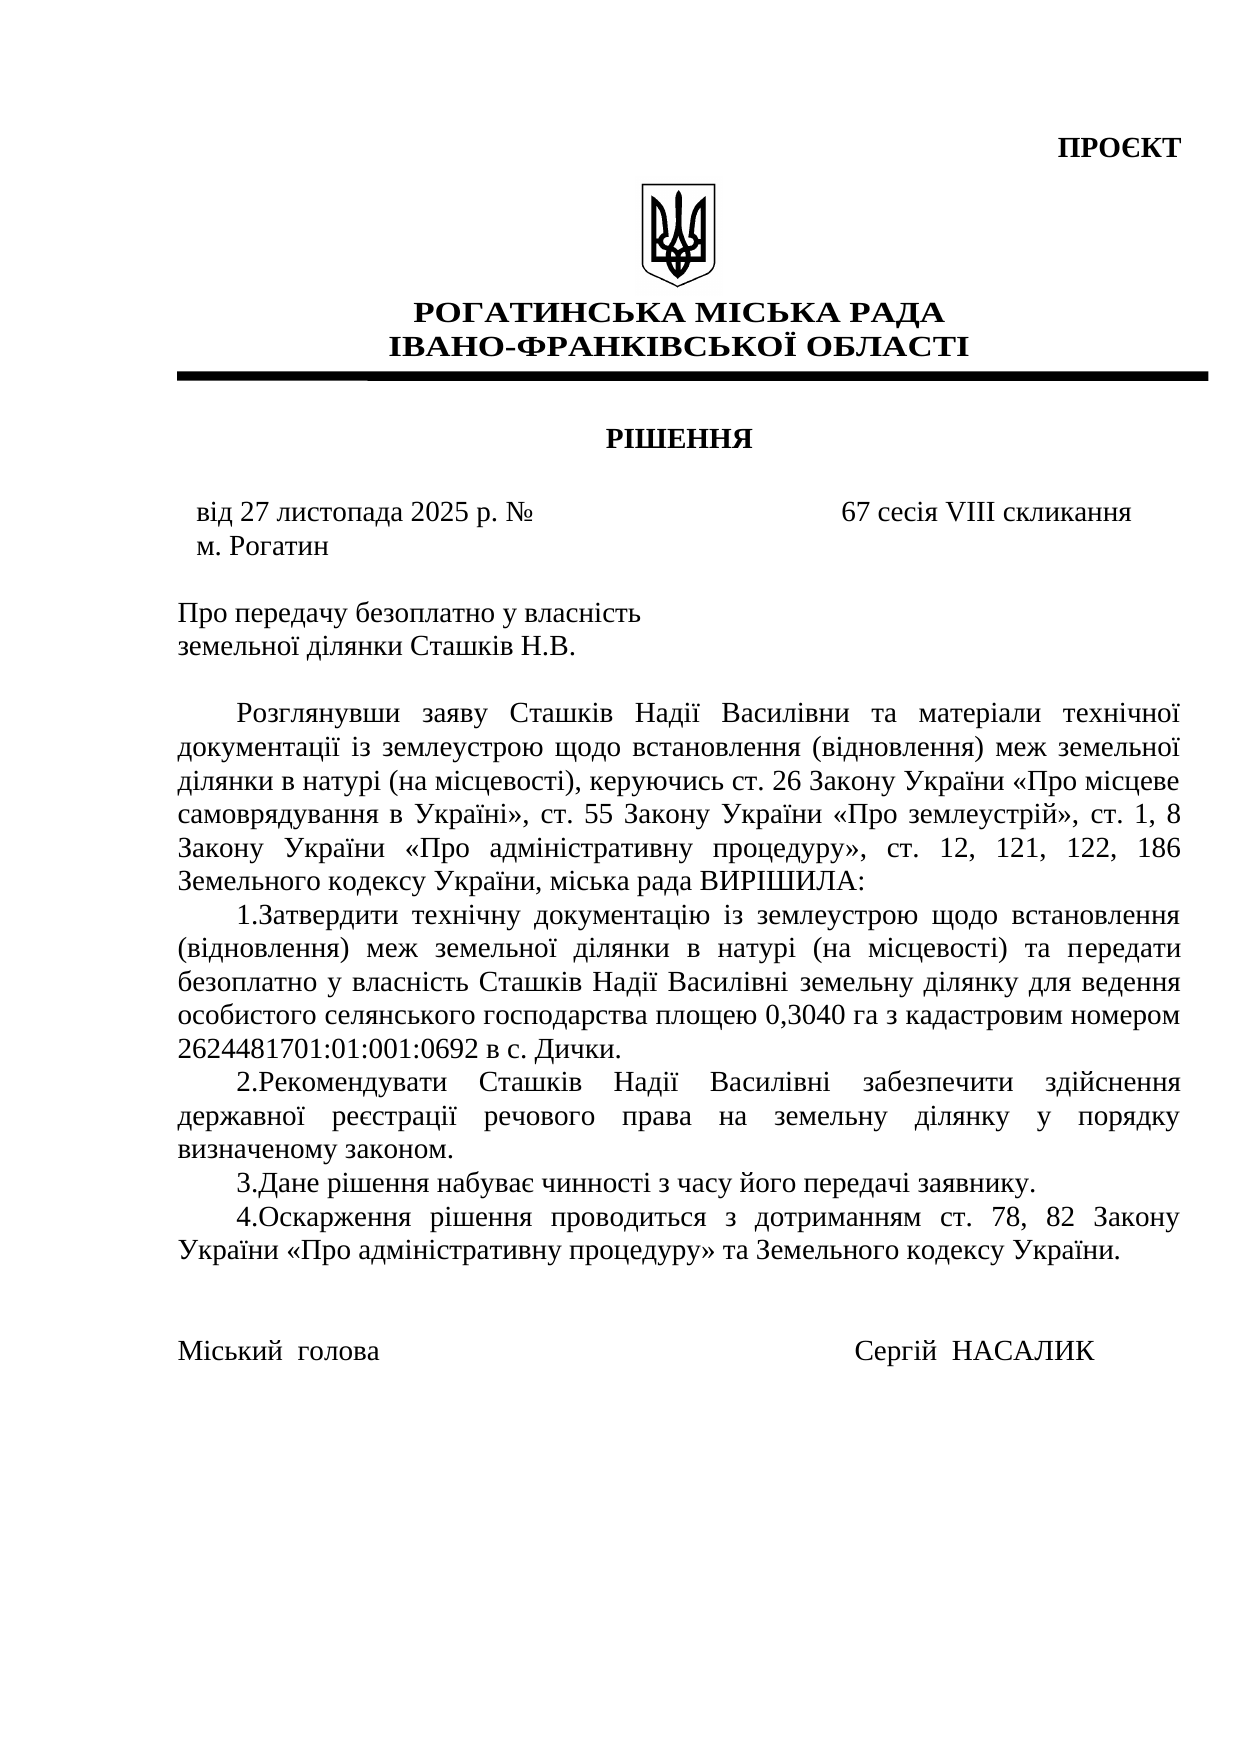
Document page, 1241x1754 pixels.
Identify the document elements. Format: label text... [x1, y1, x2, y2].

text Про передачу безоплатно у власність [177, 595, 1237, 628]
text ІВАНО-ФРАНКІВСЬКОЇ ОБЛАСТІ [177, 329, 1181, 362]
text від 27 листопада 2025 р. № 67 сесія VIII скликання [196, 494, 1237, 528]
text РІШЕННЯ [177, 421, 1181, 454]
text земельної ділянки Сташків Н.В. [177, 628, 1181, 662]
text РОГАТИНСЬКА МІСЬКА РАДА [177, 295, 1181, 329]
text 4.Оскарження рішення проводиться з дотриманням ст. 78, 82 Закону України «Про адміністративну процедуру» та Земельного кодексу України. [177, 1199, 1181, 1266]
text ПРОЄКТ [177, 131, 1181, 164]
text 1.Затвердити технічну документацію із землеустрою щодо встановлення (відновлення) меж земельної ділянки в натурі (на місцевості) та передати безоплатно у власність Сташків Надії Василівні земельну ділянку для ведення особистого селянського господарства площею 0,3040 га з кадастровим номером 2624481701:01:001:0692 в с. Дички. [177, 897, 1181, 1064]
text м. Рогатин [196, 528, 1237, 561]
text 3.Дане рішення набуває чинності з часу його передачі заявнику. [177, 1165, 1181, 1199]
text Міський голова Сергій НАСАЛИК [177, 1333, 1181, 1366]
text 2.Рекомендувати Сташків Надії Василівні забезпечити здійснення державної реєстрації речового права на земельну ділянку у порядку визначеному законом. [177, 1064, 1181, 1165]
text Розглянувши заяву Сташків Надії Василівни та матеріали технічної документації із землеустрою щодо встановлення (відновлення) меж земельної ділянки в натурі (на місцевості), керуючись ст. 26 Закону України «Про місцеве самоврядування в Україні», ст. 55 Закону України «Про землеустрій», ст. 1, 8 Закону України «Про адміністративну процедуру», ст. 12, 121, 122, 186 Земельного кодексу України, міська рада ВИРІШИЛА: [177, 696, 1181, 897]
